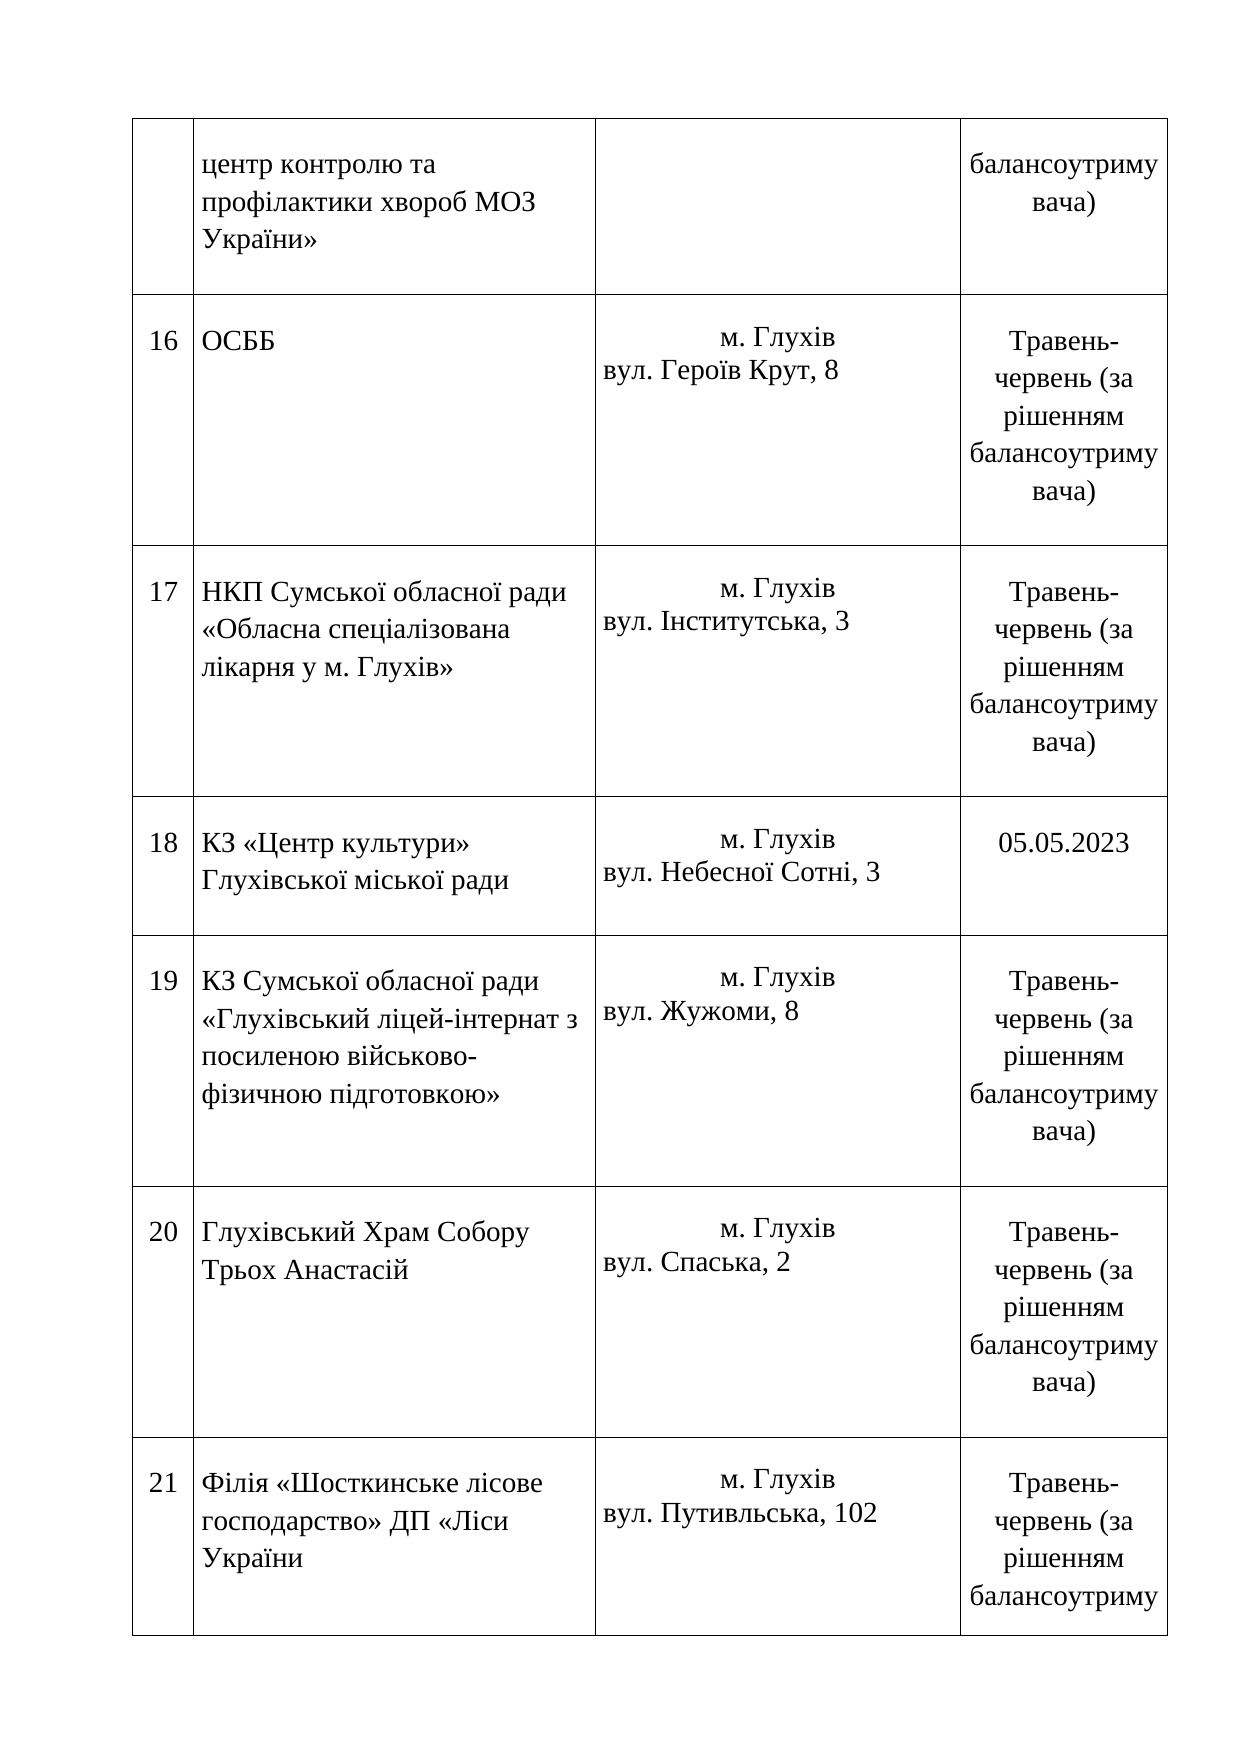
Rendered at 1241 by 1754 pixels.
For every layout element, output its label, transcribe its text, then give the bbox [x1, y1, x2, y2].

table_cell 17 [133, 546, 193, 796]
table_cell КЗ «Центр культури» Глухівської міської ради [194, 797, 595, 935]
table_cell 19 [133, 936, 193, 1186]
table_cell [961, 1187, 1167, 1437]
table_cell 20 [133, 1187, 193, 1437]
table_cell 21 [133, 1438, 193, 1635]
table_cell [194, 1438, 595, 1635]
table_cell 15 [133, 119, 193, 294]
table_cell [596, 1438, 960, 1635]
table_cell 16 [133, 295, 193, 545]
table_cell КЗ Сумської обласної ради «Глухівський ліцей-інтернат з посиленою військово-фізичною підготовкою» [194, 936, 595, 1186]
table_cell 18 [133, 797, 193, 935]
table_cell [194, 119, 595, 294]
table_cell м. Глухів вул. Інститутська, 3 [596, 546, 960, 796]
table_cell м. Глухів вул. Героїв Крут, 8 [596, 295, 960, 545]
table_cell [961, 1438, 1167, 1635]
table_cell ОСББ [194, 295, 595, 545]
table_cell м. Глухів вул. Жужоми, 8 [596, 936, 960, 1186]
table_cell Травень-червень (за рішенням балансоутримувача) [961, 546, 1167, 796]
table_cell м. Глухів вул. Небесної Сотні, 3 [596, 797, 960, 935]
table_cell 05.05.2023 [961, 797, 1167, 935]
table_cell м. Глухів вул. Спаська, 2 [596, 1187, 960, 1437]
table_cell Глухівський Храм Собору Трьох Анастасій [194, 1187, 595, 1437]
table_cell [596, 119, 960, 294]
table_cell Травень-червень (за рішенням балансоутримувача) [961, 936, 1167, 1186]
table_cell Травень-червень (за рішенням балансоутримувача) [961, 295, 1167, 545]
table_cell НКП Сумської обласної ради «Обласна спеціалізована лікарня у м. Глухів» [194, 546, 595, 796]
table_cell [961, 119, 1167, 294]
